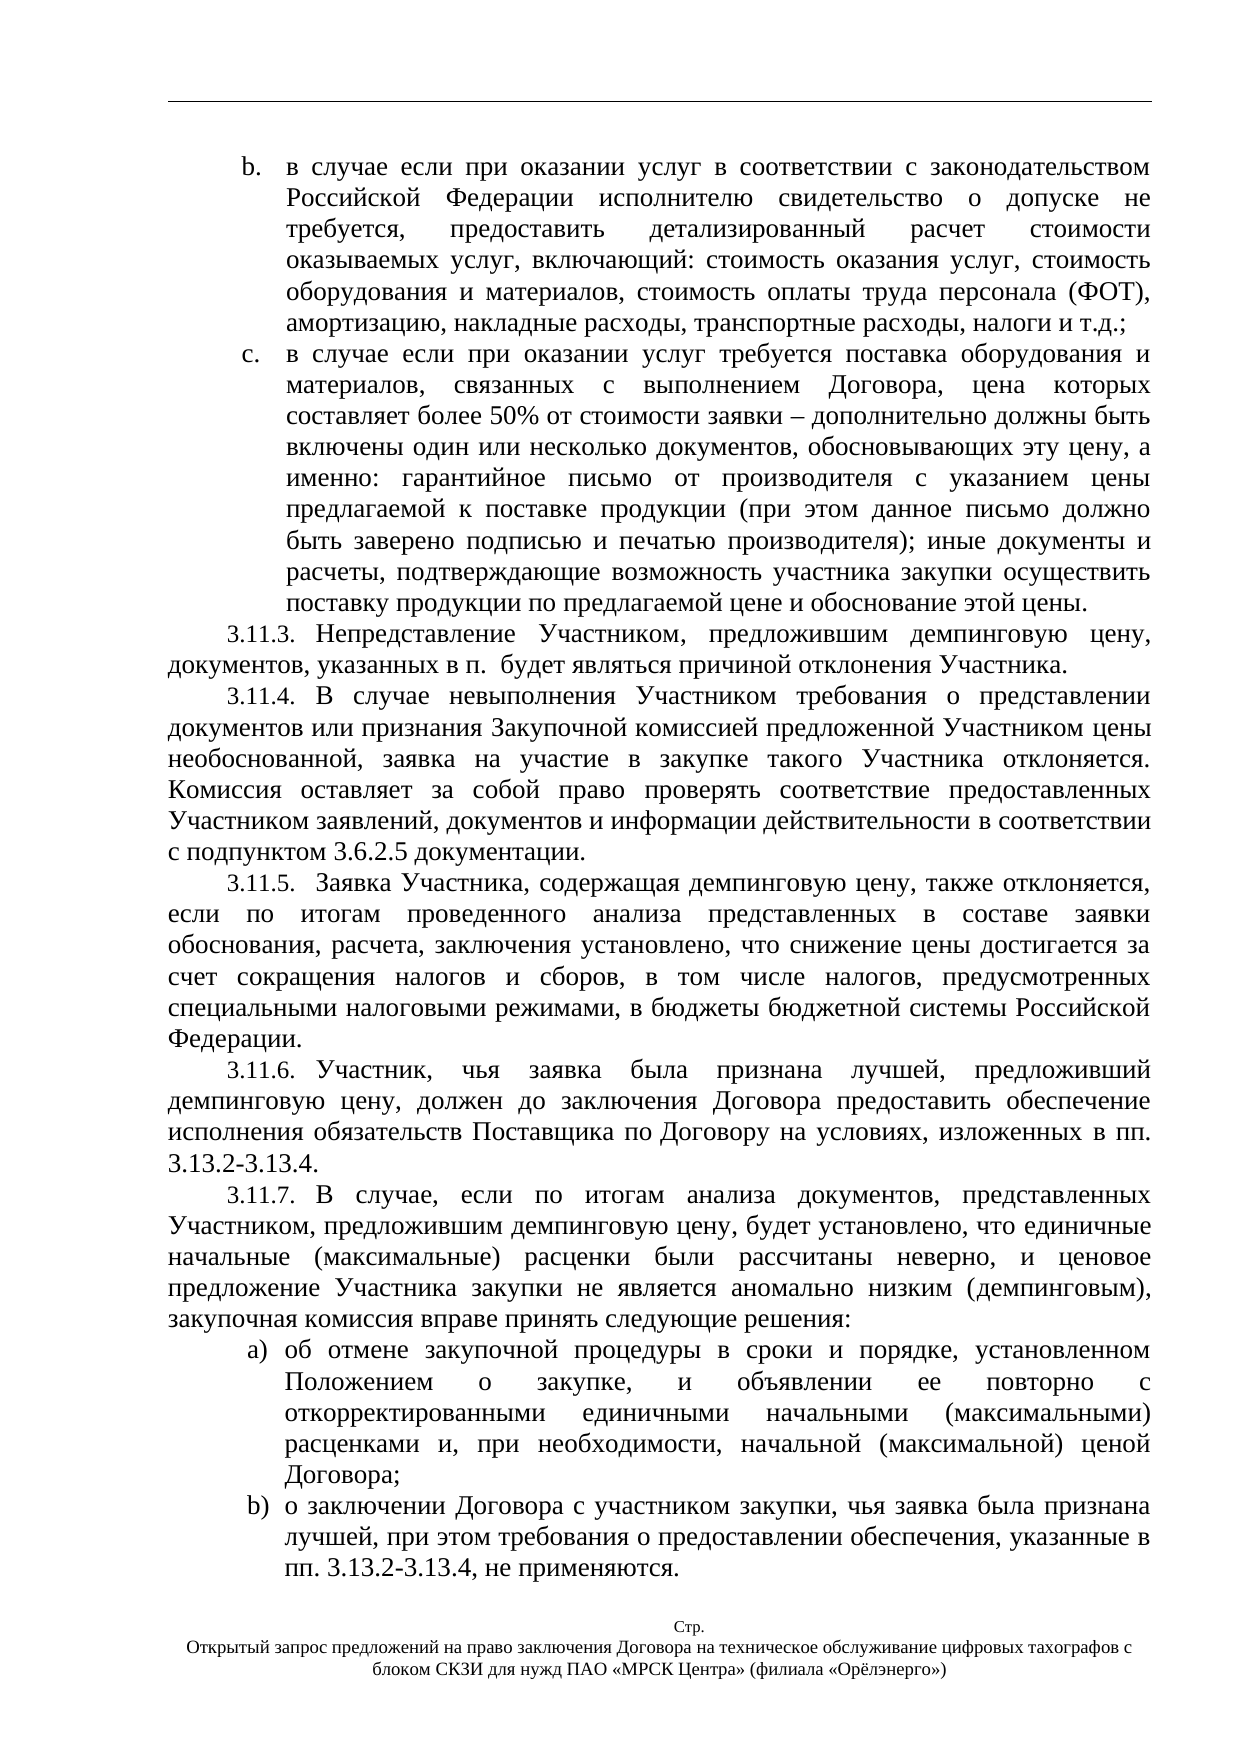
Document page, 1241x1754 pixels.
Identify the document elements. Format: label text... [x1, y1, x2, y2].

list о заключении Договора с участником закупки, чья заявка была признана лучшей, при этом требования о предоставлении обеспечения, указанные в пп. 3.13.2-3.13.4, не применяются. [247, 1489, 1152, 1583]
list Участник, чья заявка была признана лучшей, предложивший демпинговую цену, должен до заключения Договора предоставить обеспечение исполнения обязательств Поставщика по Договору на условиях, изложенных в пп. 3.13.2-3.13.4. [168, 1053, 1152, 1178]
list В случае невыполнения Участником требования о представлении документов или признания Закупочной комиссией предложенной Участником цены необоснованной, заявка на участие в закупке такого Участника отклоняется. Комиссия оставляет за собой право проверять соответствие предоставленных Участником заявлений, документов и информации действительности в соответствии с подпунктом 3.6.2.5 документации. [168, 679, 1152, 866]
list Заявка Участника, содержащая демпинговую цену, также отклоняется, если по итогам проведенного анализа представленных в составе заявки обоснования, расчета, заключения установлено, что снижение цены достигается за счет сокращения налогов и сборов, в том числе налогов, предусмотренных специальными налоговыми режимами, в бюджеты бюджетной системы Российской Федерации. [168, 866, 1152, 1053]
list об отмене закупочной процедуры в сроки и порядке, установленном Положением о закупке, и объявлении ее повторно с откорректированными единичными начальными (максимальными) расценками и, при необходимости, начальной (максимальной) ценой Договора; [247, 1333, 1152, 1489]
list Непредставление Участником, предложившим демпинговую цену, документов, указанных в п. 3.11.2 будет являться причиной отклонения Участника. [168, 617, 1152, 679]
list в случае если при оказании услуг требуется поставка оборудования и материалов, связанных с выполнением Договора, цена которых составляет более 50% от стоимости заявки – дополнительно должны быть включены один или несколько документов, обосновывающих эту цену, а именно: гарантийное письмо от производителя с указанием цены предлагаемой к поставке продукции (при этом данное письмо должно быть заверено подписью и печатью производителя); иные документы и расчеты, подтверждающие возможность участника закупки осуществить поставку продукции по предлагаемой цене и обоснование этой цены. [241, 337, 1152, 617]
list в случае если при оказании услуг в соответствии с законодательством Российской Федерации исполнителю свидетельство о допуске не требуется, предоставить детализированный расчет стоимости оказываемых услуг, включающий: стоимость оказания услуг, стоимость оборудования и материалов, стоимость оплаты труда персонала (ФОТ), амортизацию, накладные расходы, транспортные расходы, налоги и т.д.; [241, 150, 1152, 337]
list В случае, если по итогам анализа документов, представленных Участником, предложившим демпинговую цену, будет установлено, что единичные начальные (максимальные) расценки были рассчитаны неверно, и ценовое предложение Участника закупки не является аномально низким (демпинговым), закупочная комиссия вправе принять следующие решения: [168, 1178, 1152, 1333]
